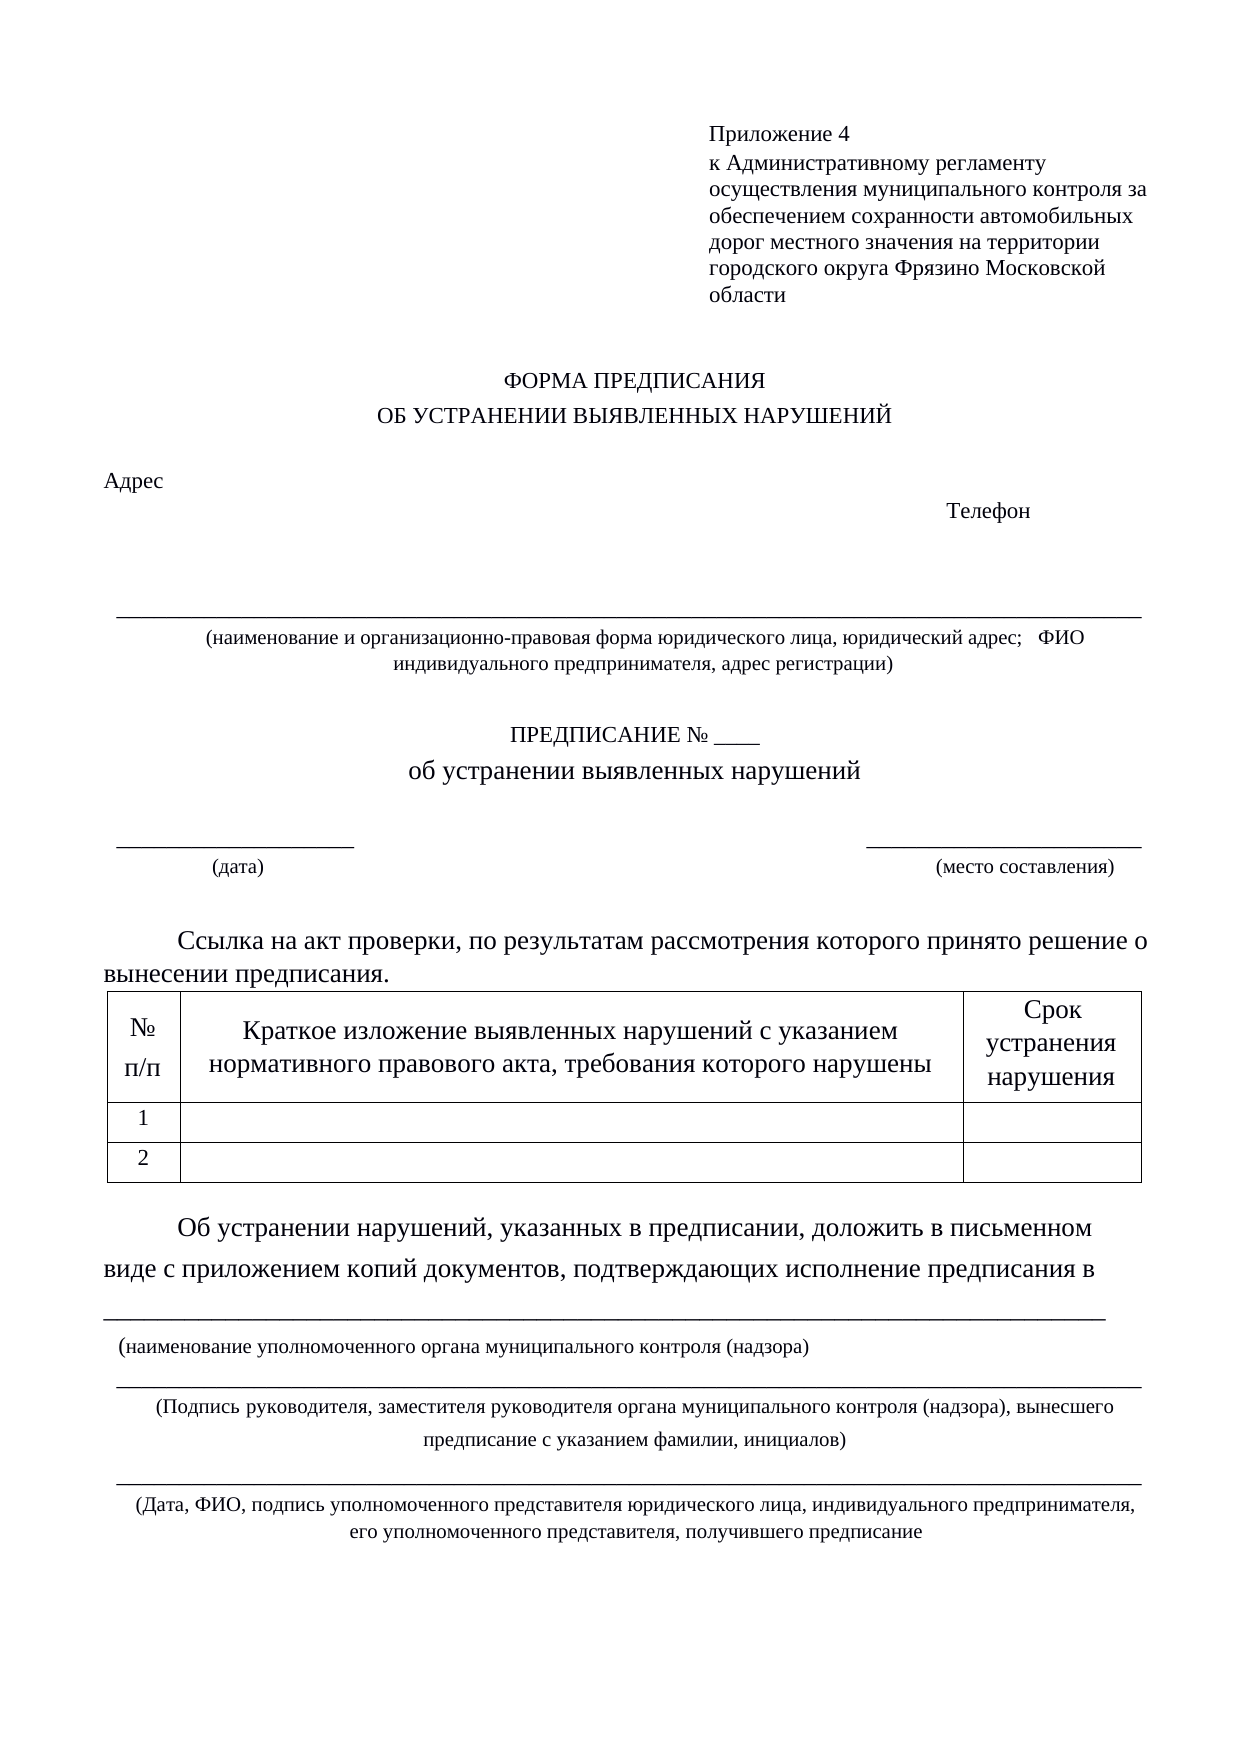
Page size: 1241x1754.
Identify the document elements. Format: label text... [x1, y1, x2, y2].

table_header Срок устранения нарушения [964, 992, 1141, 1102]
text об устранении выявленных нарушений [118, 754, 1151, 786]
text ОБ УСТРАНЕНИИ ВЫЯВЛЕННЫХ НАРУШЕНИЙ [189, 402, 1080, 429]
text Об устранении нарушений, указанных в предписании, доложить в письменном виде с приложением копий документов, подтверждающих исполнение предписания в __________________________________________________________________________ [103, 1211, 1151, 1323]
table_cell [181, 1103, 963, 1142]
text (Подпись руководителя, заместителя руководителя органа муниципального контроля (надзора), вынесшего предписание с указанием фамилии, инициалов) [156, 1394, 1145, 1451]
text ПРЕДПИСАНИЕ № ____ [189, 721, 1080, 748]
table_cell 1 [108, 1103, 180, 1142]
table_header № п/п [108, 992, 180, 1102]
text Адрес [103, 467, 1151, 494]
text ___________________ ______________________ [116, 822, 1150, 851]
text Телефон [103, 497, 1031, 524]
text к Административному регламенту осуществления муниципального контроля за обеспечением сохранности автомобильных дорог местного значения на территории городского округа Фрязино Московской области [709, 149, 1151, 307]
table_cell [964, 1103, 1141, 1142]
table_cell [964, 1143, 1141, 1182]
text ФОРМА ПРЕДПИСАНИЯ [189, 367, 1080, 393]
text __________________________________________________________________________________ [116, 1362, 1150, 1391]
text __________________________________________________________________________________ [116, 592, 1150, 621]
text __________________________________________________________________________________ [116, 1459, 1150, 1488]
table_cell [181, 1143, 963, 1182]
text Приложение 4 [448, 120, 1151, 146]
table_header Краткое изложение выявленных нарушений с указанием нормативного правового акта, требования которого нарушены [181, 992, 963, 1102]
text (Дата, ФИО, подпись уполномоченного представителя юридического лица, индивидуального предпринимателя, его уполномоченного представителя, получившего предписание [121, 1492, 1151, 1543]
text (наименование и организационно-правовая форма юридического лица, юридический адрес; ФИО индивидуального предпринимателя, адрес регистрации) [200, 624, 1085, 675]
text Ссылка на акт проверки, по результатам рассмотрения которого принято решение о вынесении предписания. [103, 924, 1151, 988]
table_cell 2 [108, 1143, 180, 1182]
text (дата) (место составления) [118, 854, 1145, 878]
text (наименование уполномоченного органа муниципального контроля (надзора) [118, 1332, 1145, 1359]
